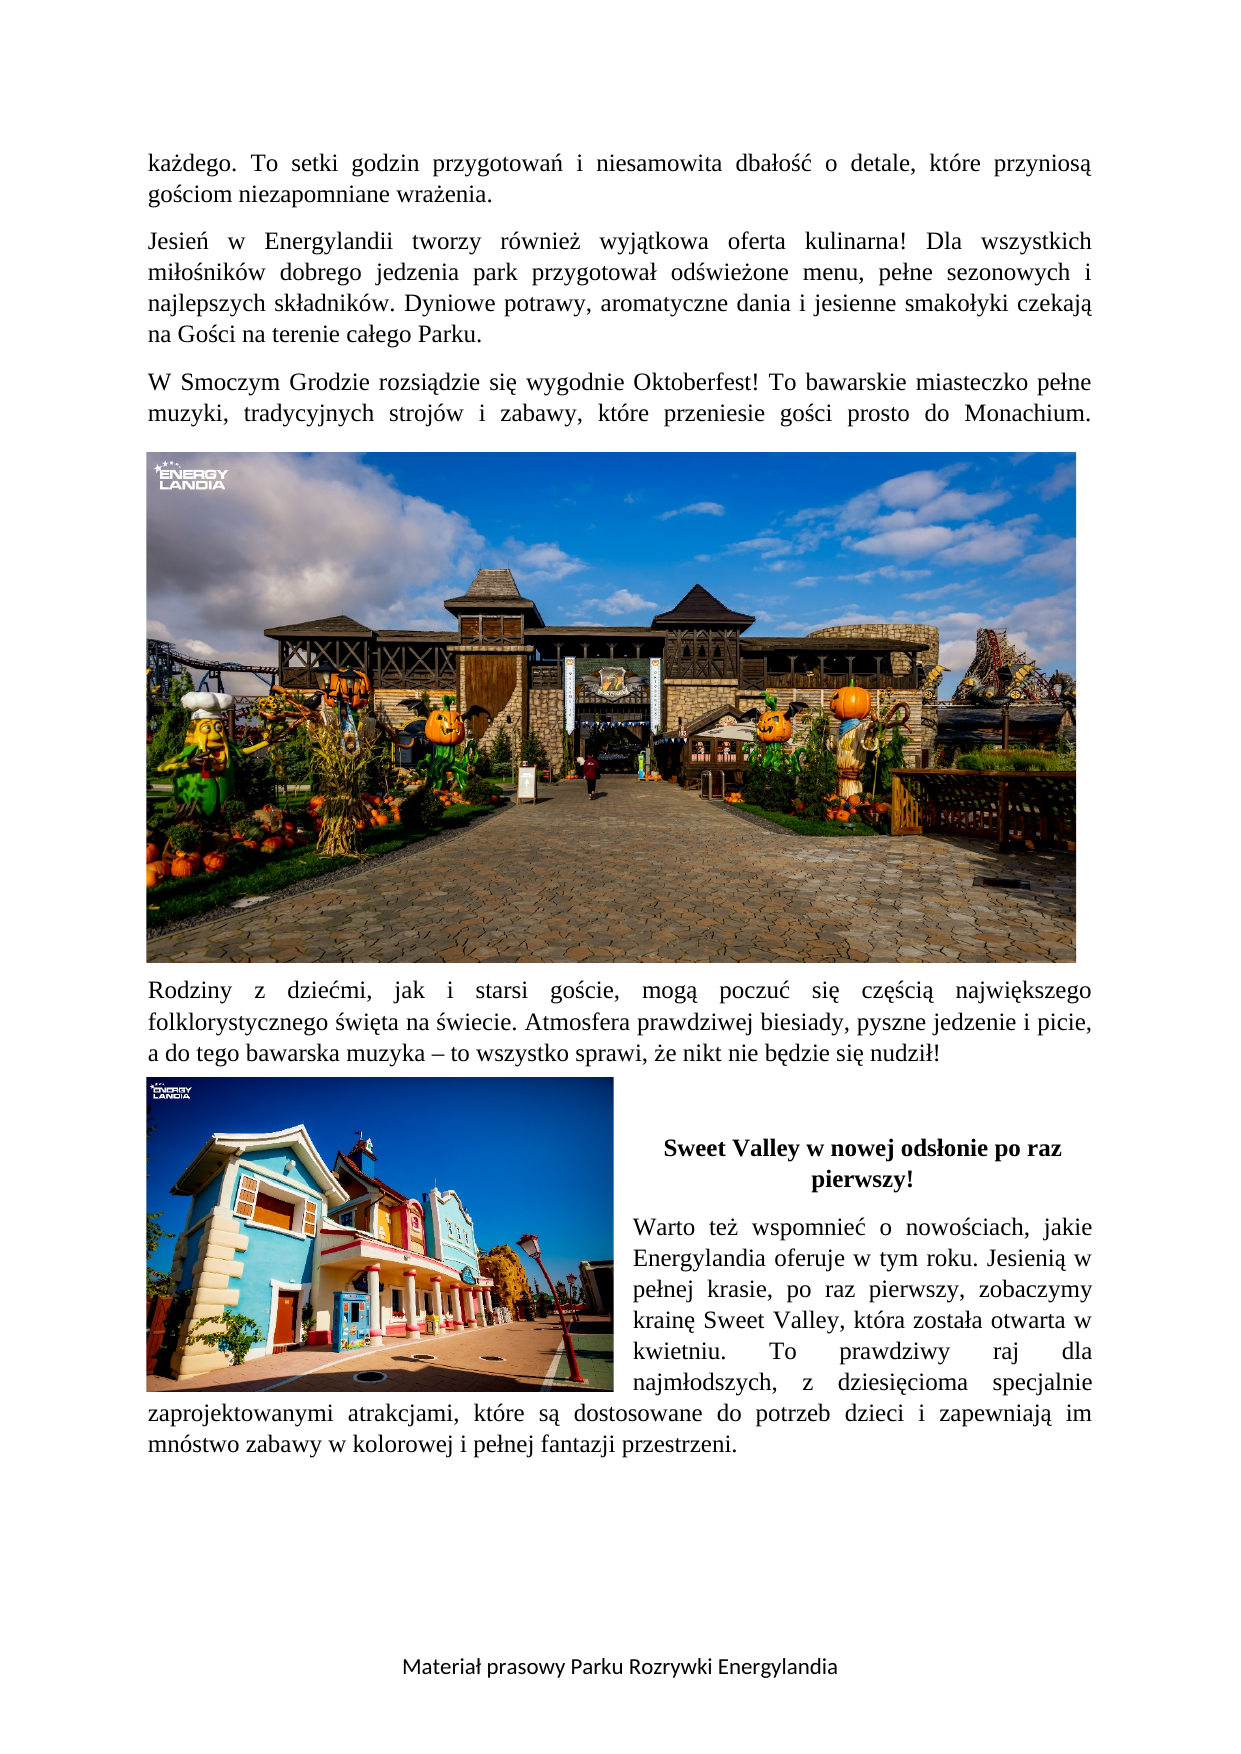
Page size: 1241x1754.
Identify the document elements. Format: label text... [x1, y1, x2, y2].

picture [145, 1077, 614, 1390]
text Sweet Valley w nowej odsłonie po raz pierwszy! [148, 367, 1093, 396]
text W Smoczym Grodzie rozsiądzie się wygodnie Oktoberfest! To bawarskie miasteczko pełne muzyki, tradycyjnych strojów i zabawy, które przeniesie gości prosto do Monachium. Rodziny z dziećmi, jak i starsi goście, mogą poczuć się częścią największego folklorystycznego święta na świecie. Atmosfera prawdziwej biesiady, pyszne jedzenie i picie, a do tego bawarska muzyka – to wszystko sprawi, że nikt nie będzie się nudził! [148, 148, 1093, 301]
picture [145, 452, 1076, 961]
